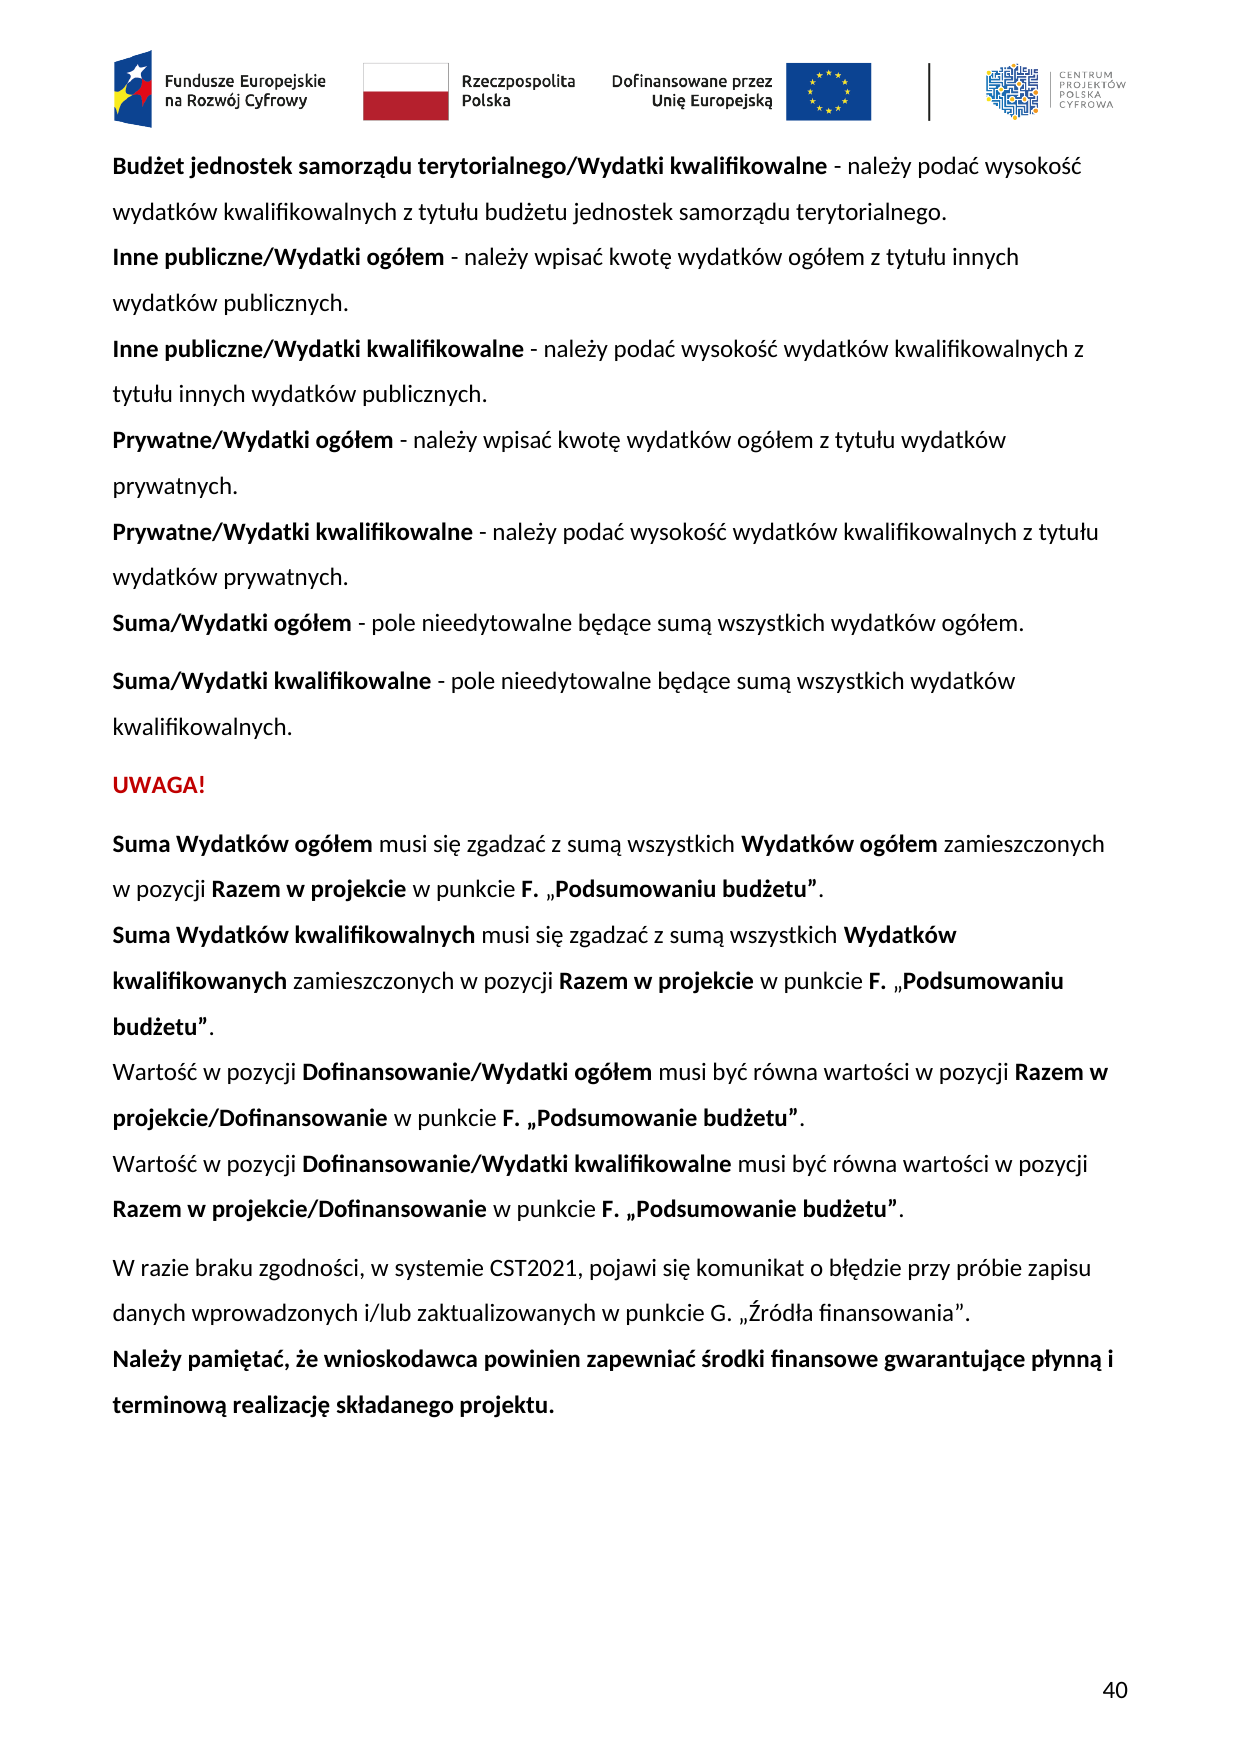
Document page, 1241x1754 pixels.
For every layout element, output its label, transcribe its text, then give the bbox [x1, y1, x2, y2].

text Inne publiczne/Wydatki kwalifikowalne - należy podać wysokość wydatków kwalifikowalnych z tytułu innych wydatków publicznych. [112, 333, 1128, 409]
text Inne publiczne/Wydatki ogółem - należy wpisać kwotę wydatków ogółem z tytułu innych wydatków publicznych. [112, 241, 1128, 318]
text Suma Wydatków kwalifikowalnych musi się zgadzać z sumą wszystkich Wydatków kwalifikowanych zamieszczonych w pozycji Razem w projekcie w punkcie F. „Podsumowaniu budżetu”. [112, 919, 1128, 1041]
text Należy pamiętać, że wnioskodawca powinien zapewniać środki finansowe gwarantujące płynną i terminową realizację składanego projektu. [112, 1343, 1128, 1419]
text Suma/Wydatki ogółem - pole nieedytowalne będące sumą wszystkich wydatków ogółem. [112, 607, 1128, 638]
text Wartość w pozycji Dofinansowanie/Wydatki ogółem musi być równa wartości w pozycji Razem w projekcie/Dofinansowanie w punkcie F. „Podsumowanie budżetu”. [112, 1056, 1128, 1133]
text Suma/Wydatki kwalifikowalne - pole nieedytowalne będące sumą wszystkich wydatków kwalifikowalnych. [112, 666, 1128, 742]
text Prywatne/Wydatki ogółem - należy wpisać kwotę wydatków ogółem z tytułu wydatków prywatnych. [112, 424, 1128, 501]
text Wartość w pozycji Dofinansowanie/Wydatki kwalifikowalne musi być równa wartości w pozycji Razem w projekcie/Dofinansowanie w punkcie F. „Podsumowanie budżetu”. [112, 1148, 1128, 1224]
text Prywatne/Wydatki kwalifikowalne - należy podać wysokość wydatków kwalifikowalnych z tytułu wydatków prywatnych. [112, 516, 1128, 592]
text Suma Wydatków ogółem musi się zgadzać z sumą wszystkich Wydatków ogółem zamieszczonych w pozycji Razem w projekcie w punkcie F. „Podsumowaniu budżetu”. [112, 828, 1128, 904]
text Budżet jednostek samorządu terytorialnego/Wydatki kwalifikowalne - należy podać wysokość wydatków kwalifikowalnych z tytułu budżetu jednostek samorządu terytorialnego. [112, 150, 1128, 226]
picture [114, 50, 1126, 128]
text W razie braku zgodności, w systemie CST2021, pojawi się komunikat o błędzie przy próbie zapisu danych wprowadzonych i/lub zaktualizowanych w punkcie G. „Źródła finansowania”. [112, 1252, 1128, 1328]
text UWAGA! [112, 769, 1128, 800]
